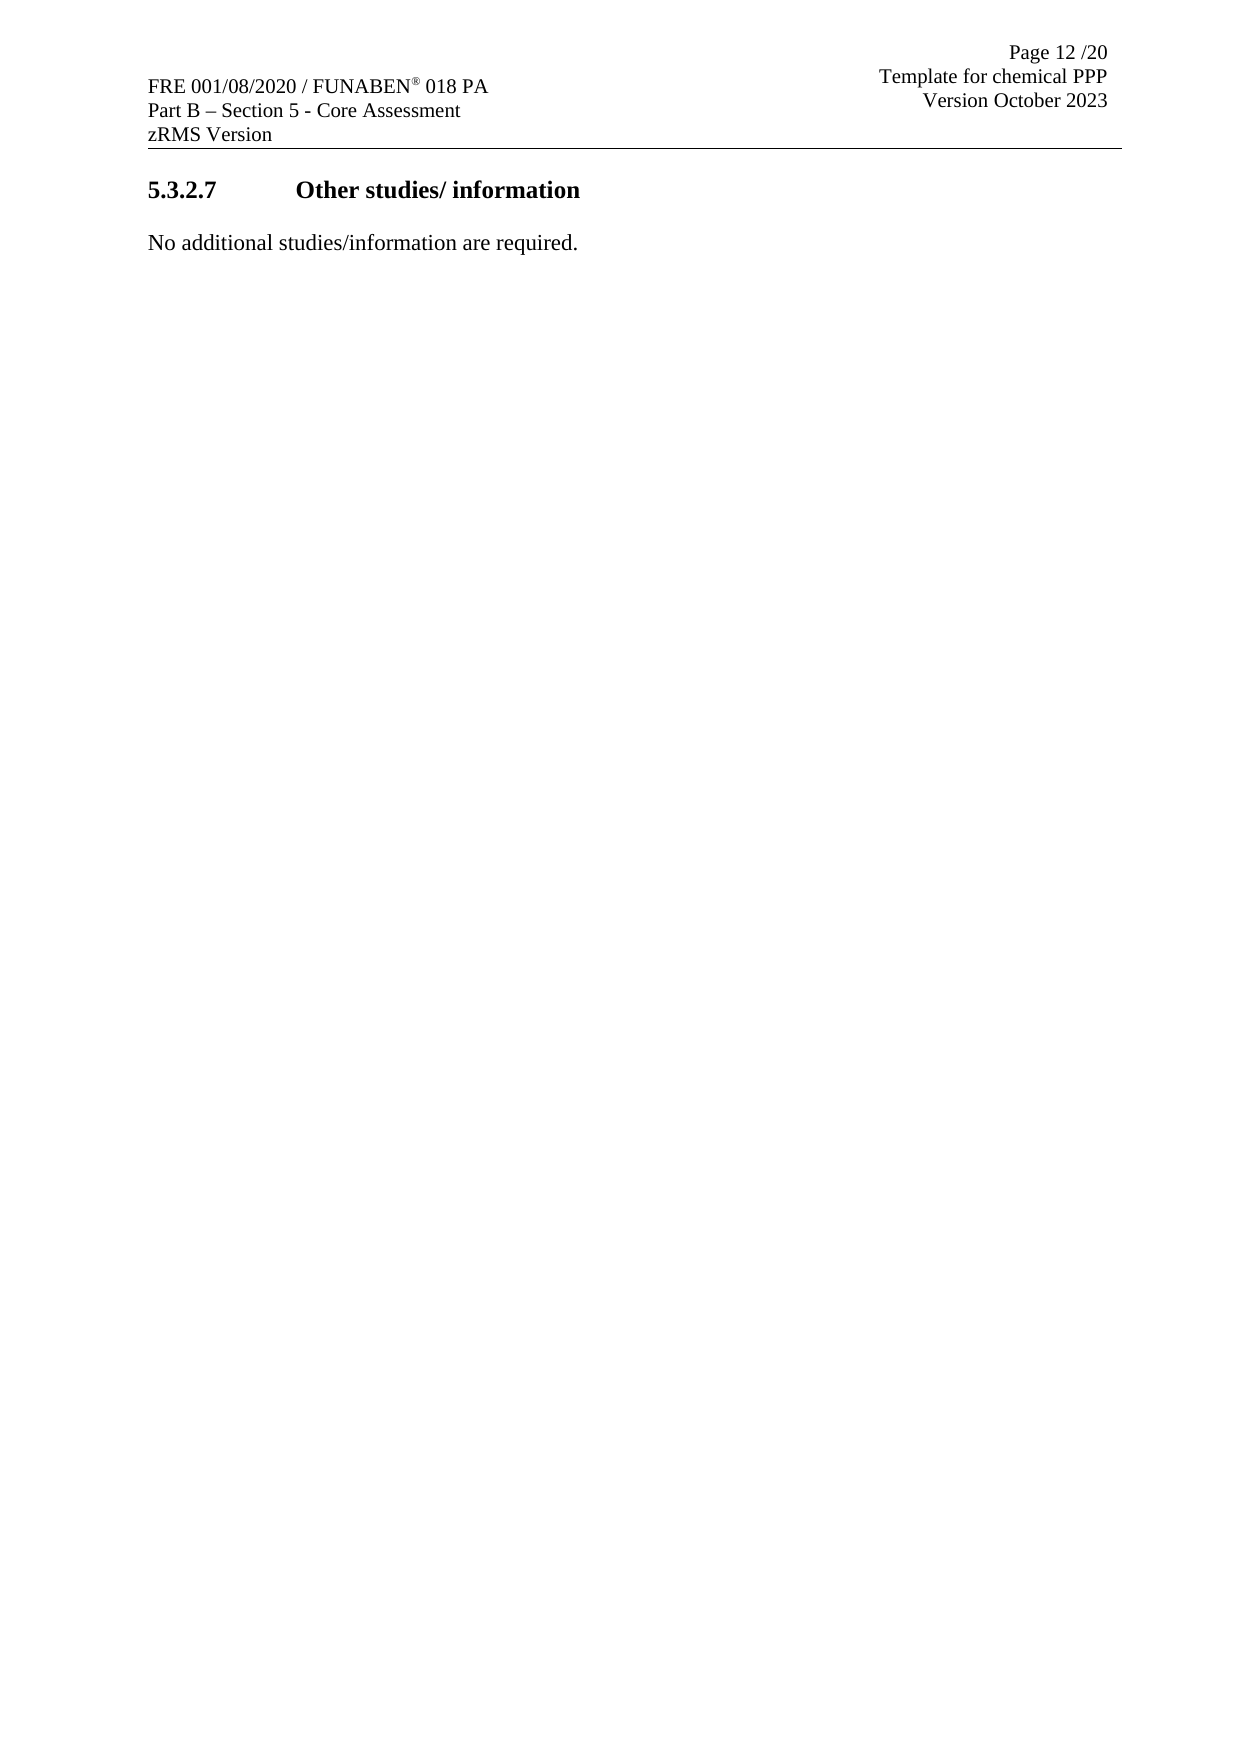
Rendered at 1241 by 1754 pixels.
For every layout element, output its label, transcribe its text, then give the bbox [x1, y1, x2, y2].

text No additional studies/information are required. [148, 229, 1122, 256]
subtitle Other studies/ information [148, 176, 1122, 204]
